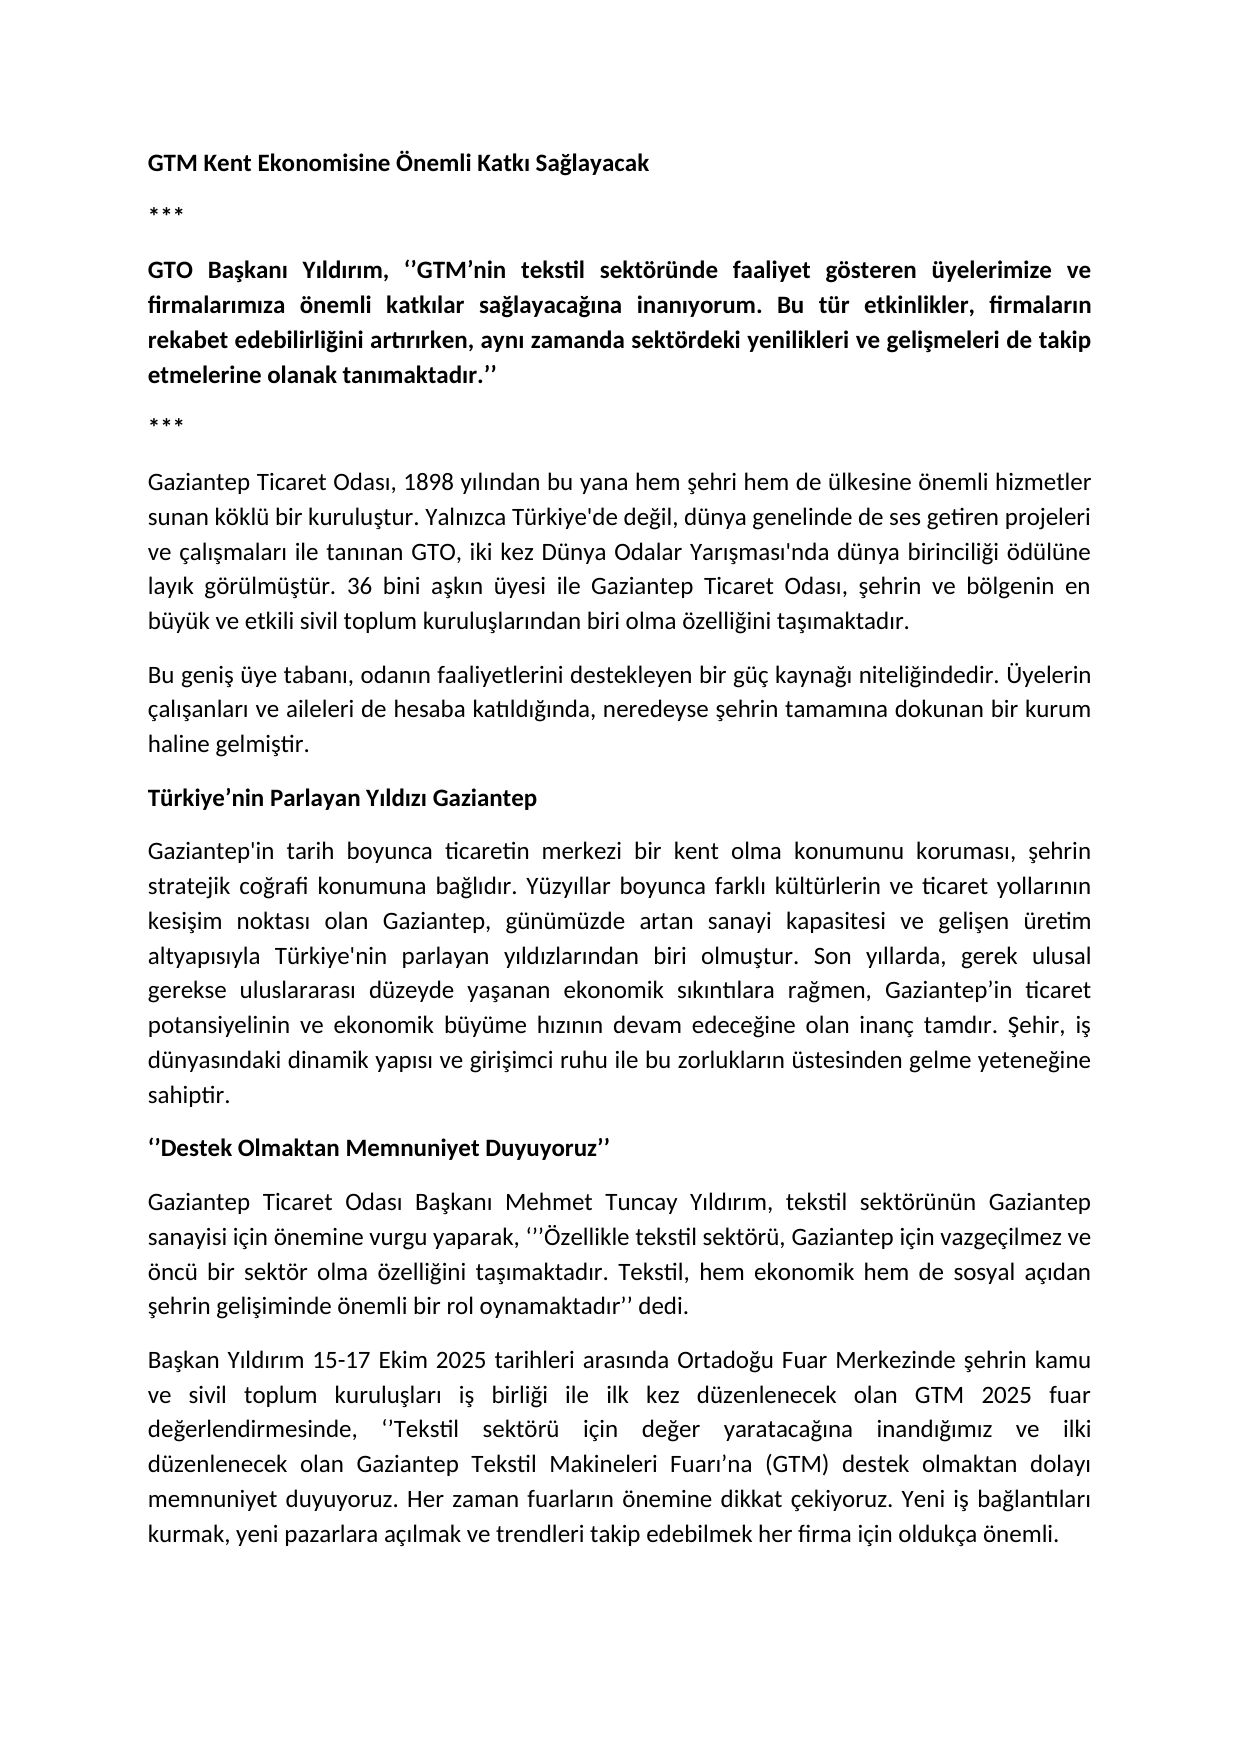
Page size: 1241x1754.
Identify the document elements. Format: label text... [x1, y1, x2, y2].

text Başkan Yıldırım 15-17 Ekim 2025 tarihleri arasında Ortadoğu Fuar Merkezinde şehrin kamu ve sivil toplum kuruluşları iş birliği ile ilk kez düzenlenecek olan GTM 2025 fuar değerlendirmesinde, ‘’Tekstil sektörü için değer yaratacağına inandığımız ve ilki düzenlenecek olan Gaziantep Tekstil Makineleri Fuarı’na (GTM) destek olmaktan dolayı memnuniyet duyuyoruz. Her zaman fuarların önemine dikkat çekiyoruz. Yeni iş bağlantıları kurmak, yeni pazarlara açılmak ve trendleri takip edebilmek her firma için oldukça önemli. [148, 1344, 1093, 1548]
text Bu geniş üye tabanı, odanın faaliyetlerini destekleyen bir güç kaynağı niteliğindedir. Üyelerin çalışanları ve aileleri de hesaba katıldığında, neredeyse şehrin tamamına dokunan bir kurum haline gelmiştir. [148, 659, 1093, 759]
text Gaziantep Ticaret Odası Başkanı Mehmet Tuncay Yıldırım, tekstil sektörünün Gaziantep sanayisi için önemine vurgu yaparak, ‘’’Özellikle tekstil sektörü, Gaziantep için vazgeçilmez ve öncü bir sektör olma özelliğini taşımaktadır. Tekstil, hem ekonomik hem de sosyal açıdan şehrin gelişiminde önemli bir rol oynamaktadır’’ dedi. [148, 1186, 1093, 1321]
text Türkiye’nin Parlayan Yıldızı Gaziantep [148, 782, 1093, 812]
text ‘’Destek Olmaktan Memnuniyet Duyuyoruz’’ [148, 1133, 1093, 1163]
text Gaziantep'in tarih boyunca ticaretin merkezi bir kent olma konumunu koruması, şehrin stratejik coğrafi konumuna bağlıdır. Yüzyıllar boyunca farklı kültürlerin ve ticaret yollarının kesişim noktası olan Gaziantep, günümüzde artan sanayi kapasitesi ve gelişen üretim altyapısıyla Türkiye'nin parlayan yıldızlarından biri olmuştur. Son yıllarda, gerek ulusal gerekse uluslararası düzeyde yaşanan ekonomik sıkıntılara rağmen, Gaziantep’in ticaret potansiyelinin ve ekonomik büyüme hızının devam edeceğine olan inanç tamdır. Şehir, iş dünyasındaki dinamik yapısı ve girişimci ruhu ile bu zorlukların üstesinden gelme yeteneğine sahiptir. [148, 836, 1093, 1109]
text Gaziantep Ticaret Odası, 1898 yılından bu yana hem şehri hem de ülkesine önemli hizmetler sunan köklü bir kuruluştur. Yalnızca Türkiye'de değil, dünya genelinde de ses getiren projeleri ve çalışmaları ile tanınan GTO, iki kez Dünya Odalar Yarışması'nda dünya birinciliği ödülüne layık görülmüştür. 36 bini aşkın üyesi ile Gaziantep Ticaret Odası, şehrin ve bölgenin en büyük ve etkili sivil toplum kuruluşlarından biri olma özelliğini taşımaktadır. [148, 466, 1093, 636]
text GTO Başkanı Yıldırım, ‘’GTM’nin tekstil sektöründe faaliyet gösteren üyelerimize ve firmalarımıza önemli katkılar sağlayacağına inanıyorum. Bu tür etkinlikler, firmaların rekabet edebilirliğini artırırken, aynı zamanda sektördeki yenilikleri ve gelişmeleri de takip etmelerine olanak tanımaktadır.’’ [148, 255, 1093, 389]
text *** [148, 413, 1093, 443]
text *** [148, 201, 1093, 232]
text GTM Kent Ekonomisine Önemli Katkı Sağlayacak [148, 148, 1093, 178]
